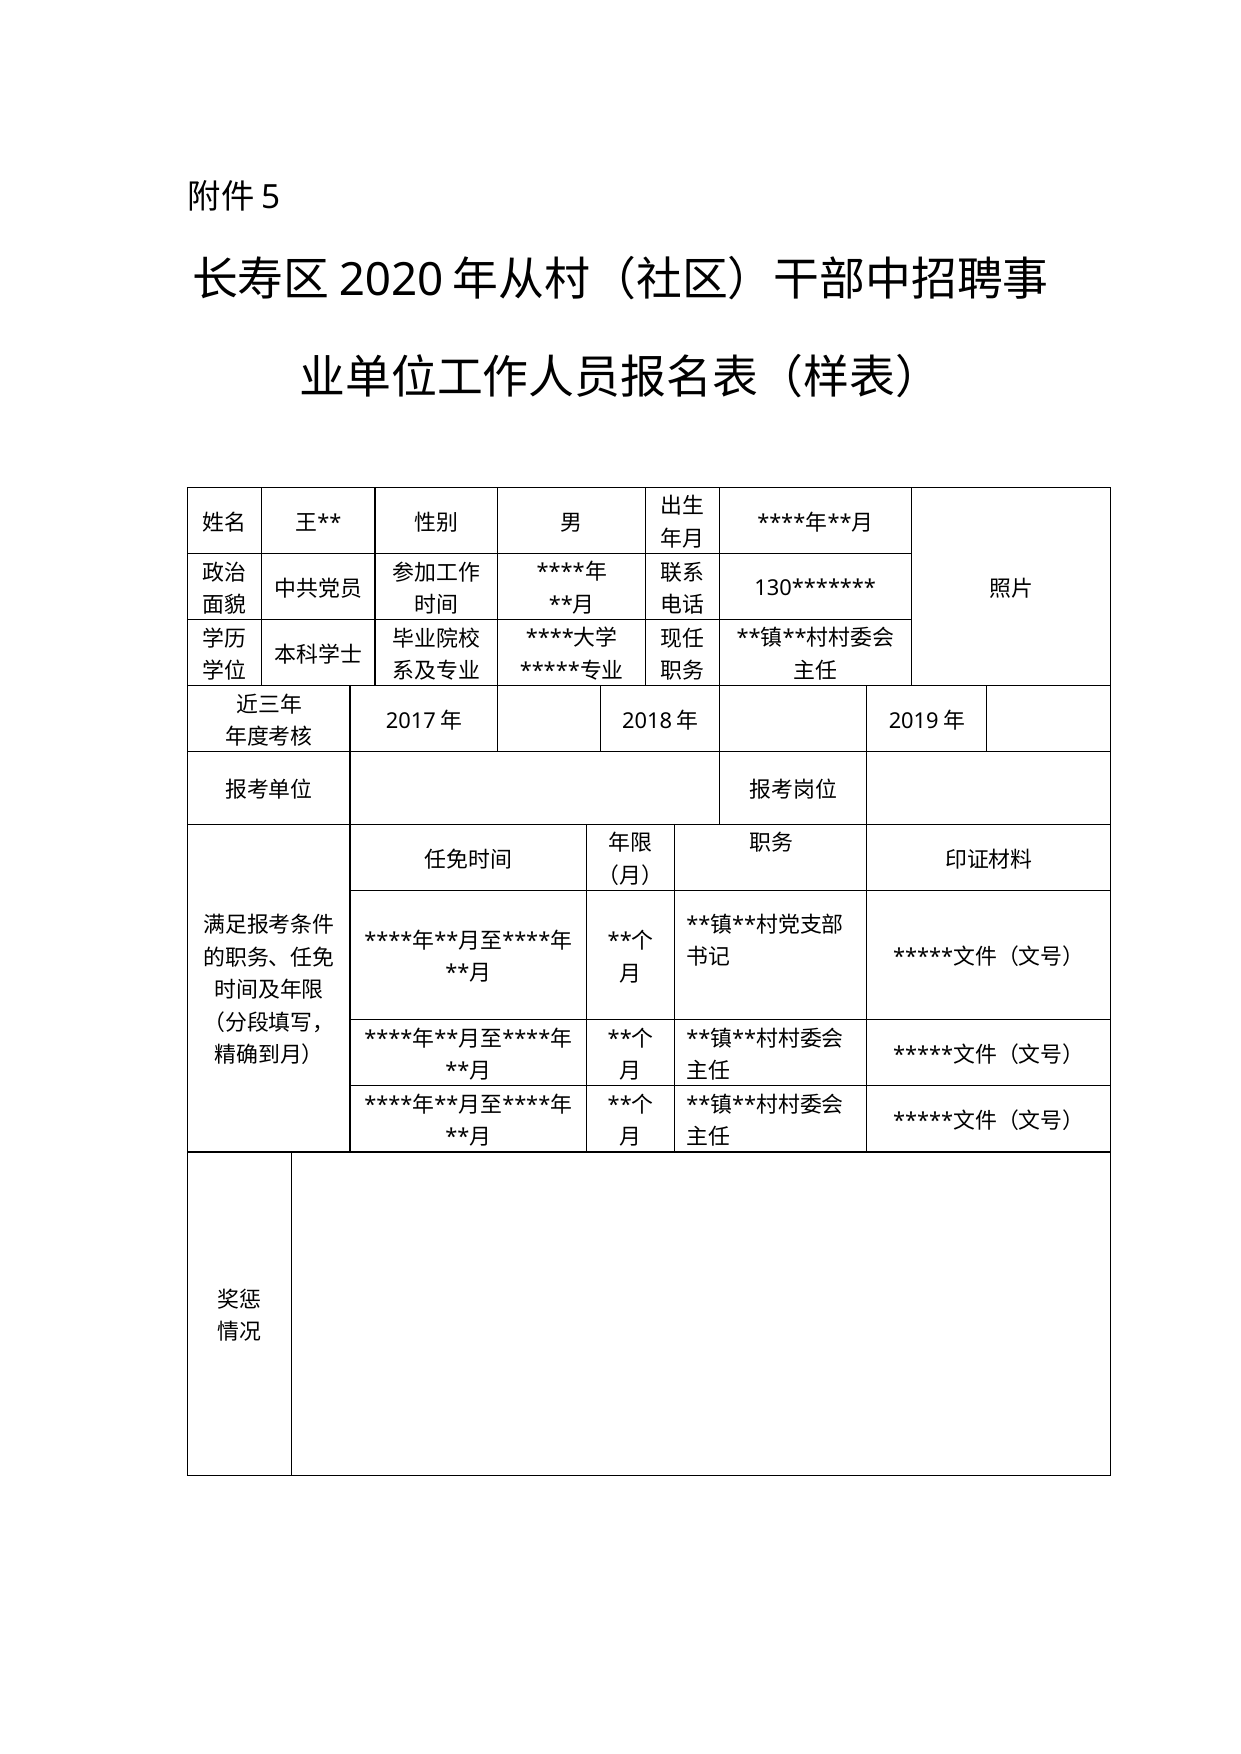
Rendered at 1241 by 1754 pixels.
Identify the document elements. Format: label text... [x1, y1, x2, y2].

table_cell ****年**月至****年**月 [351, 891, 586, 1019]
table_cell **镇**村村委会主任 [675, 1086, 866, 1151]
table_cell 政治面貌 [188, 554, 261, 619]
table_cell 任免时间 [351, 825, 586, 890]
table_header 照片 [912, 488, 1110, 685]
table_cell [498, 686, 600, 751]
table_cell 报考岗位 [720, 752, 866, 824]
table_cell 130******* [720, 554, 911, 619]
table_header 男 [498, 488, 645, 553]
table_cell 现任职务 [646, 620, 719, 685]
table_cell **个月 [587, 1086, 674, 1151]
table_cell [720, 686, 866, 751]
table_cell 毕业院校系及专业 [376, 620, 497, 685]
table_cell *****文件（文号） [867, 891, 1110, 1019]
table_header 王** [262, 488, 374, 553]
table_header ****年**月 [720, 488, 911, 553]
table_cell 2019年 [867, 686, 986, 751]
table_cell [292, 1153, 1110, 1475]
table_cell 近三年 年度考核 [188, 686, 349, 751]
table_header 出生年月 [646, 488, 719, 553]
table_cell ****大学 *****专业 [498, 620, 645, 685]
table_cell ****年**月至****年**月 [351, 1020, 586, 1085]
table_cell 本科学士 [262, 620, 374, 685]
table_cell *****文件（文号） [867, 1020, 1110, 1085]
table_cell [987, 686, 1110, 751]
table_cell 参加工作时间 [376, 554, 497, 619]
table_cell **镇**村村委会主任 [675, 1020, 866, 1085]
table_cell 满足报考条件的职务、任免时间及年限（分段填写，精确到月） [188, 825, 349, 1151]
table_cell **镇**村村委会主任 [720, 620, 911, 685]
text 附件5 [187, 162, 1053, 227]
table_cell **个月 [587, 891, 674, 1019]
table_header 性别 [376, 488, 497, 553]
table_cell [867, 752, 1110, 824]
table_header 姓名 [188, 488, 261, 553]
table_cell ****年**月至****年**月 [351, 1086, 586, 1151]
table_cell 2018年 [601, 686, 719, 751]
table_cell **镇**村党支部书记 [675, 891, 866, 1019]
table_cell 印证材料 [867, 825, 1110, 890]
table_cell 中共党员 [262, 554, 374, 619]
table_cell 学历学位 [188, 620, 261, 685]
table_cell **个月 [587, 1020, 674, 1085]
text 长寿区2020年从村（社区）干部中招聘事业单位工作人员报名表（样表） [187, 227, 1053, 422]
table_cell 年限（月） [587, 825, 674, 890]
table_cell ****年 **月 [498, 554, 645, 619]
table_cell *****文件（文号） [867, 1086, 1110, 1151]
table_cell 职务 [675, 825, 866, 890]
table_cell 报考单位 [188, 752, 349, 824]
table_cell 联系电话 [646, 554, 719, 619]
table_cell 2017年 [351, 686, 497, 751]
table_cell 奖惩 情况 [188, 1153, 291, 1475]
table_cell [351, 752, 719, 824]
